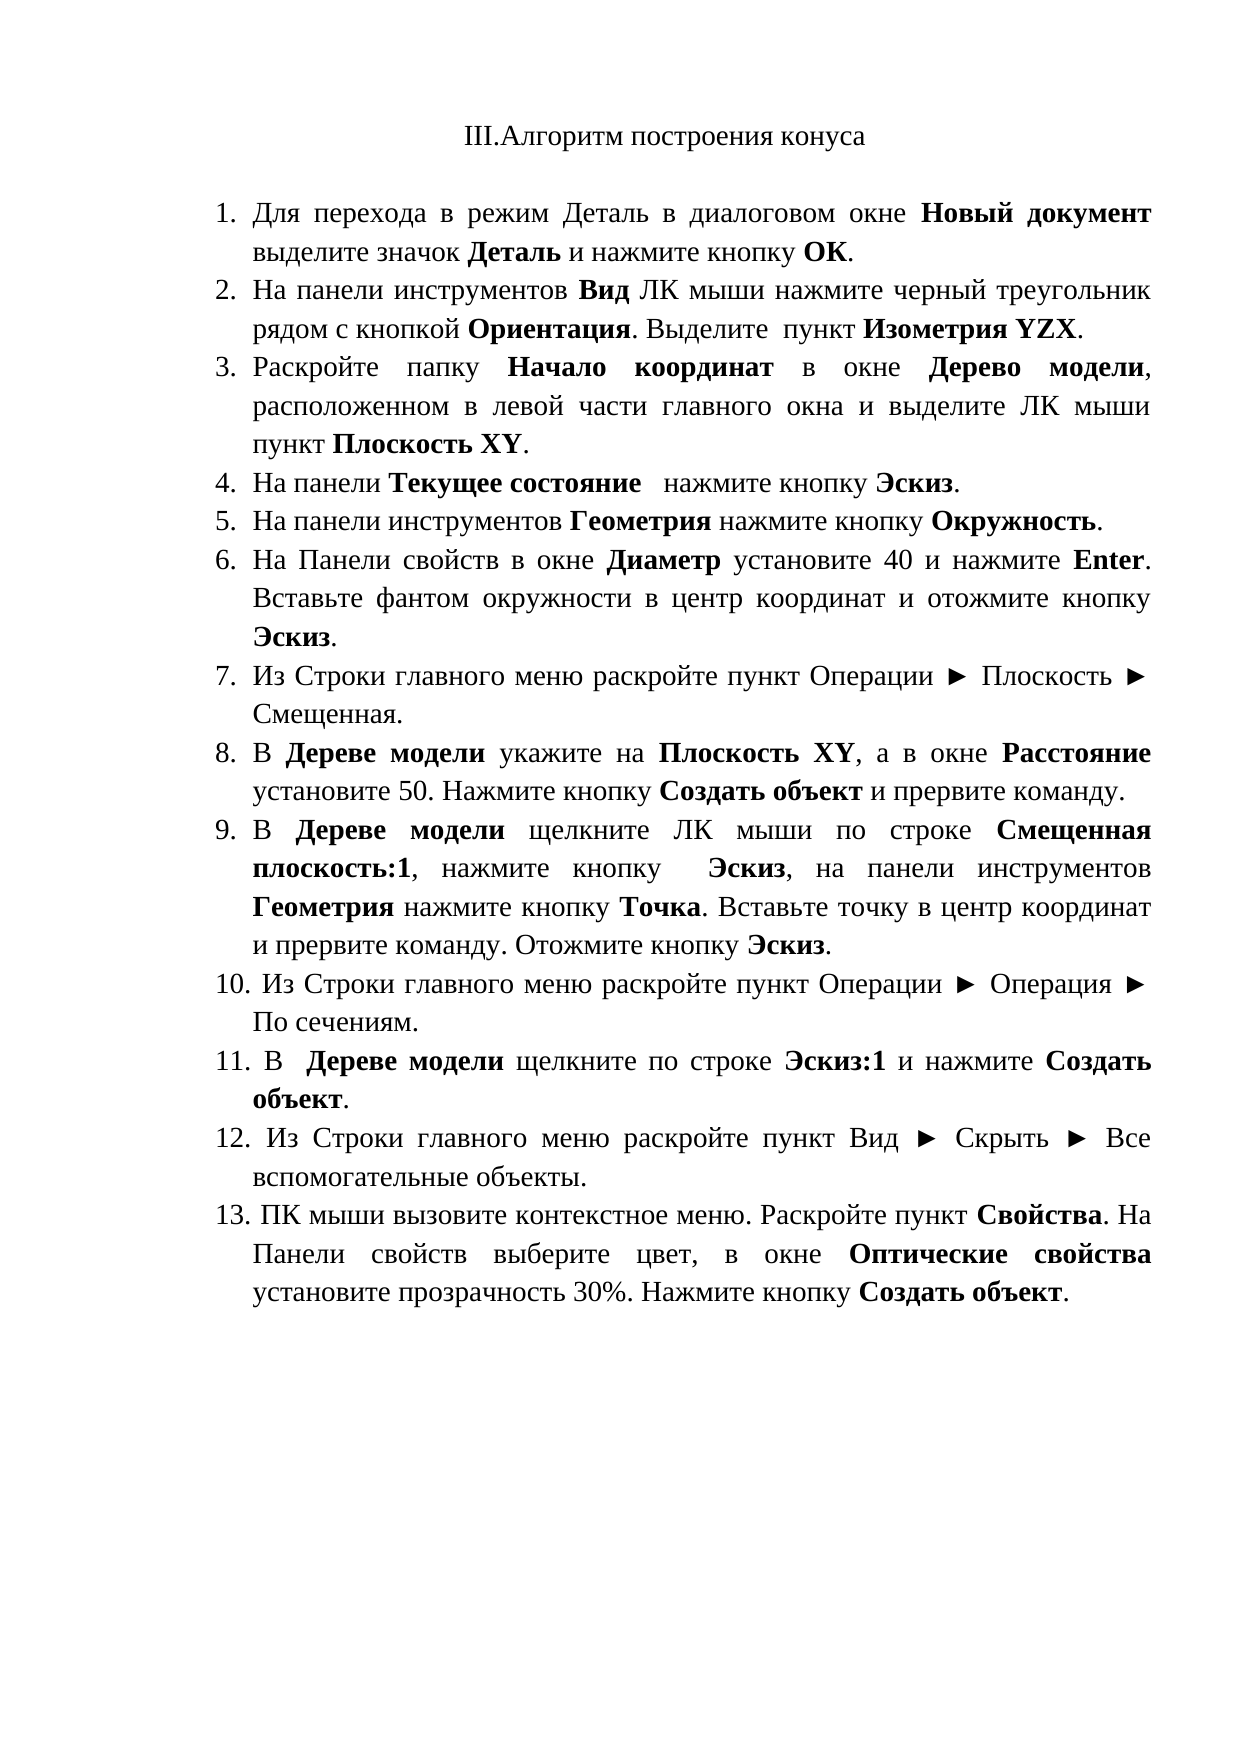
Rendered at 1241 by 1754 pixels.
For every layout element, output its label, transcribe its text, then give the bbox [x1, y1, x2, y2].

list Из Строки главного меню раскройте пункт Операции ► Плоскость ► Смещенная. [215, 658, 1152, 730]
text III.Алгоритм построения конуса [177, 118, 1152, 152]
list Из Строки главного меню раскройте пункт Вид ► Скрыть ► Все вспомогательные объекты. [215, 1120, 1152, 1192]
list В Дереве модели щелкните по строке Эскиз:1 и нажмите Создать объект. [215, 1043, 1152, 1115]
list Из Строки главного меню раскройте пункт Операции ► Операция ► По сечениям. [215, 966, 1152, 1038]
list Для перехода в режим Деталь в диалоговом окне Новый документ выделите значок Деталь и нажмите кнопку ОК. [215, 195, 1152, 267]
list На панели инструментов Геометрия нажмите кнопку Окружность. [215, 503, 1152, 537]
list На панели инструментов Вид ЛК мыши нажмите черный треугольник рядом с кнопкой Ориентация. Выделите пункт Изометрия YZX. [215, 272, 1152, 344]
list В Дереве модели щелкните ЛК мыши по строке Смещенная плоскость:1, нажмите кнопку Эскиз, на панели инструментов Геометрия нажмите кнопку Точка. Вставьте точку в центр координат и прервите команду. Отожмите кнопку Эскиз. [215, 812, 1152, 961]
list В Дереве модели укажите на Плоскость XY, а в окне Расстояние установите 50. Нажмите кнопку Создать объект и прервите команду. [215, 735, 1152, 807]
list На панели Текущее состояние нажмите кнопку Эскиз. [215, 465, 1152, 498]
list На Панели свойств в окне Диаметр установите 40 и нажмите Enter. Вставьте фантом окружности в центр координат и отожмите кнопку Эскиз. [215, 542, 1152, 653]
list Раскройте папку Начало координат в окне Дерево модели, расположенном в левой части главного окна и выделите ЛК мыши пункт Плоскость XY. [215, 349, 1152, 460]
list ПК мыши вызовите контекстное меню. Раскройте пункт Свойства. На Панели свойств выберите цвет, в окне Оптические свойства установите прозрачность 30%. Нажмите кнопку Создать объект. [215, 1197, 1152, 1308]
